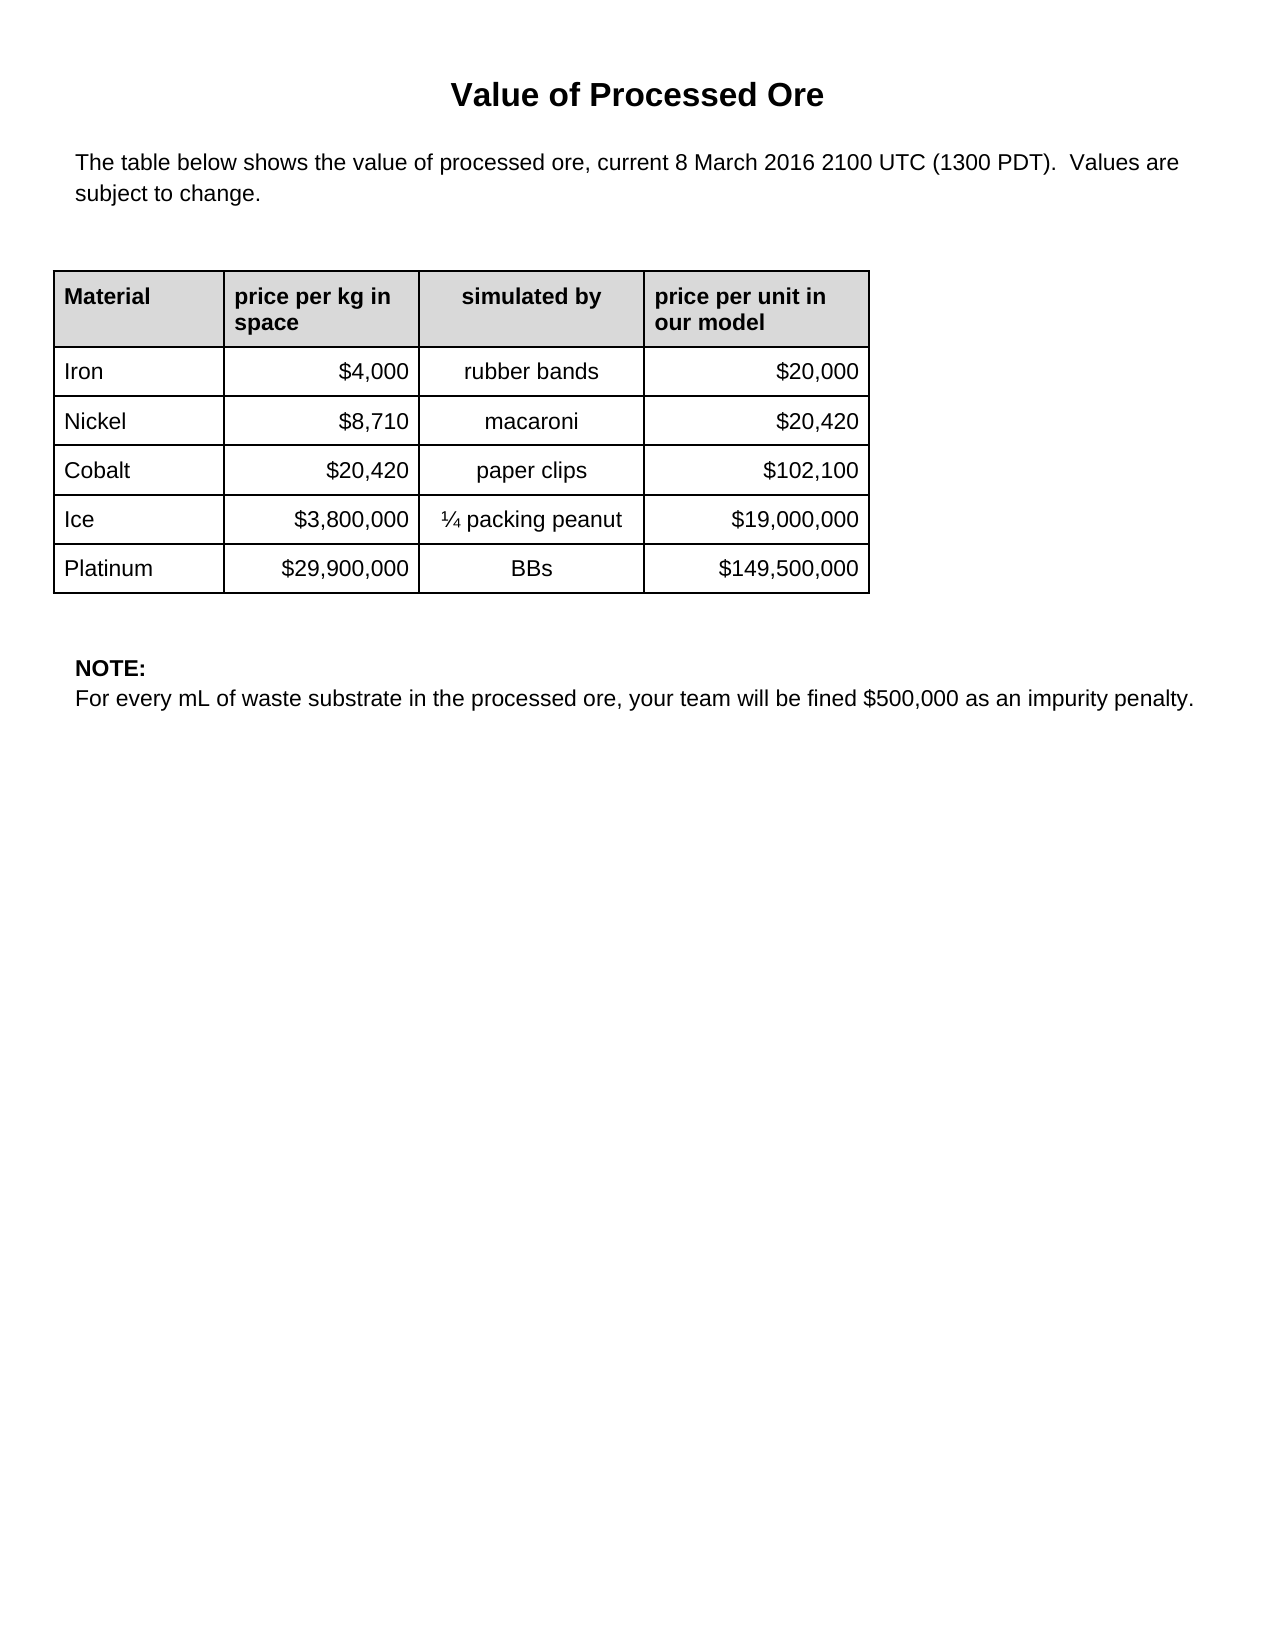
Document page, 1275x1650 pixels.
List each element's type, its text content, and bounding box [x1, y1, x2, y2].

table_cell $149,500,000 [645, 545, 868, 592]
table_cell Iron [55, 348, 223, 395]
text NOTE: [75, 655, 1200, 681]
table_cell $8,710 [225, 397, 418, 444]
table_cell Nickel [55, 397, 223, 444]
table_cell Ice [55, 496, 223, 543]
table_header price per kg in space [225, 272, 418, 346]
text Value of Processed Ore [75, 75, 1200, 113]
table_cell Cobalt [55, 446, 223, 494]
table_cell $20,000 [645, 348, 868, 395]
table_cell $29,900,000 [225, 545, 418, 592]
table_cell ¼ packing peanut [420, 496, 643, 543]
text The table below shows the value of processed ore, current 8 March 2016 2100 UTC (1300 PDT). Values are subject to change. [75, 149, 1200, 206]
table_cell $3,800,000 [225, 496, 418, 543]
table_cell $20,420 [225, 446, 418, 494]
table_header simulated by [420, 272, 643, 346]
table_cell $102,100 [645, 446, 868, 494]
table_cell paper clips [420, 446, 643, 494]
table_cell macaroni [420, 397, 643, 444]
table_cell $19,000,000 [645, 496, 868, 543]
table_header price per unit in our model [645, 272, 868, 346]
text For every mL of waste substrate in the processed ore, your team will be fined $500,000 as an impurity penalty. [75, 685, 1200, 711]
table_cell $20,420 [645, 397, 868, 444]
table_cell rubber bands [420, 348, 643, 395]
table_cell BBs [420, 545, 643, 592]
table_cell Platinum [55, 545, 223, 592]
table_cell $4,000 [225, 348, 418, 395]
table_header Material [55, 272, 223, 346]
